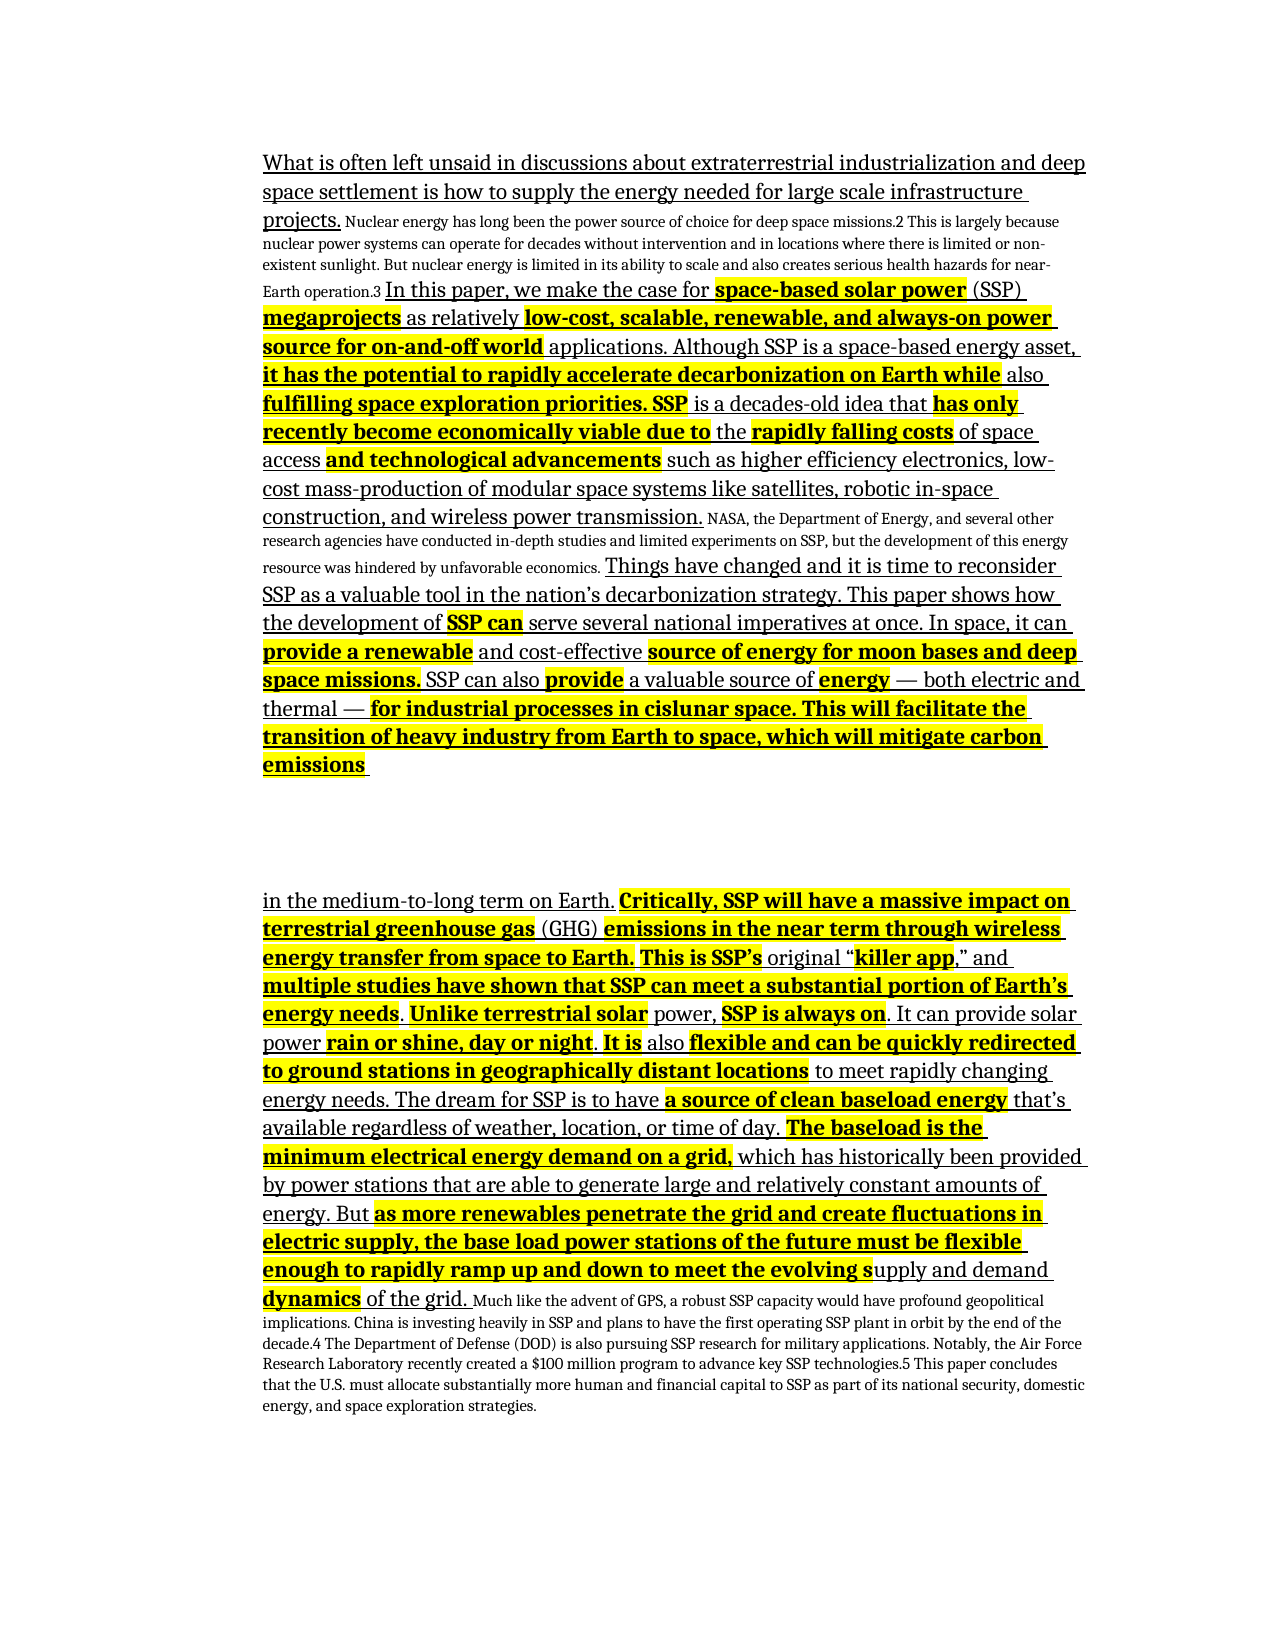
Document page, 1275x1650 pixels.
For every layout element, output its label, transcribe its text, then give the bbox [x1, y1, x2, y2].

text in the medium-to-long term on Earth. Critically, SSP will have a massive impact on terrestrial greenhouse gas (GHG) emissions in the near term through wireless energy transfer from space to Earth. This is SSP’s original “killer app,” and multiple studies have shown that SSP can meet a substantial portion of Earth’s energy needs. Unlike terrestrial solar power, SSP is always on. It can provide solar power rain or shine, day or night. It is also flexible and can be quickly redirected to ground stations in geographically distant locations to meet rapidly changing energy needs. The dream for SSP is to have a source of clean baseload energy that’s available regardless of weather, location, or time of day. The baseload is the minimum electrical energy demand on a grid, which has historically been provided by power stations that are able to generate large and relatively constant amounts of energy. But as more renewables penetrate the grid and create fluctuations in electric supply, the base load power stations of the future must be flexible enough to rapidly ramp up and down to meet the evolving supply and demand dynamics of the grid. Much like the advent of GPS, a robust SSP capacity would have profound geopolitical implications. China is investing heavily in SSP and plans to have the first operating SSP plant in orbit by the end of the decade.4 The Department of Defense (DOD) is also pursuing SSP research for military applications. Notably, the Air Force Research Laboratory recently created a $100 million program to advance key SSP technologies.5 This paper concludes that the U.S. must allocate substantially more human and financial capital to SSP as part of its national security, domestic energy, and space exploration strategies. [262, 887, 1087, 1166]
text What is often left unsaid in discussions about extraterrestrial industrialization and deep space settlement is how to supply the energy needed for large scale infrastructure projects. Nuclear energy has long been the power source of choice for deep space missions.2 This is largely because nuclear power systems can operate for decades without intervention and in locations where there is limited or non-existent sunlight. But nuclear energy is limited in its ability to scale and also creates serious health hazards for near-Earth operation.3 In this paper, we make the case for space-based solar power (SSP) megaprojects as relatively low-cost, scalable, renewable, and always-on power source for on-and-off world applications. Although SSP is a space-based energy asset, it has the potential to rapidly accelerate decarbonization on Earth while also fulfilling space exploration priorities. SSP is a decades-old idea that has only recently become economically viable due to the rapidly falling costs of space access and technological advancements such as higher efficiency electronics, low-cost mass-production of modular space systems like satellites, robotic in-space construction, and wireless power transmission. NASA, the Department of Energy, and several other research agencies have conducted in-depth studies and limited experiments on SSP, but the development of this energy resource was hindered by unfavorable economics. Things have changed and it is time to reconsider SSP as a valuable tool in the nation’s decarbonization strategy. This paper shows how the development of SSP can serve several national imperatives at once. In space, it can provide a renewable and cost-effective source of energy for moon bases and deep space missions. SSP can also provide a valuable source of energy — both electric and thermal — for industrial processes in cislunar space. This will facilitate the transition of heavy industry from Earth to space, which will mitigate carbon emissions [262, 150, 1087, 778]
text in the medium-to-long term on Earth. Critically, SSP will have a massive impact on terrestrial greenhouse gas (GHG) emissions in the near term through wireless energy transfer from space to Earth. This is SSP’s original “killer app,” and multiple studies have shown that SSP can meet a substantial portion of Earth’s energy needs. Unlike terrestrial solar power, SSP is always on. It can provide solar power rain or shine, day or night. It is also flexible and can be quickly redirected to ground stations in geographically distant locations to meet rapidly changing energy needs. The dream for SSP is to have a source of clean baseload energy that’s available regardless of weather, location, or time of day. The baseload is the minimum electrical energy demand on a grid, which has historically been provided by power stations that are able to generate large and relatively constant amounts of energy. But as more renewables penetrate the grid and create fluctuations in electric supply, the base load power stations of the future must be flexible enough to rapidly ramp up and down to meet the evolving supply and demand dynamics of the grid. Much like the advent of GPS, a robust SSP capacity would have profound geopolitical implications. China is investing heavily in SSP and plans to have the first operating SSP plant in orbit by the end of the decade.4 The Department of Defense (DOD) is also pursuing SSP research for military applications. Notably, the Air Force Research Laboratory recently created a $100 million program to advance key SSP technologies.5 This paper concludes that the U.S. must allocate substantially more human and financial capital to SSP as part of its national security, domestic energy, and space exploration strategies. [262, 1167, 1087, 1415]
